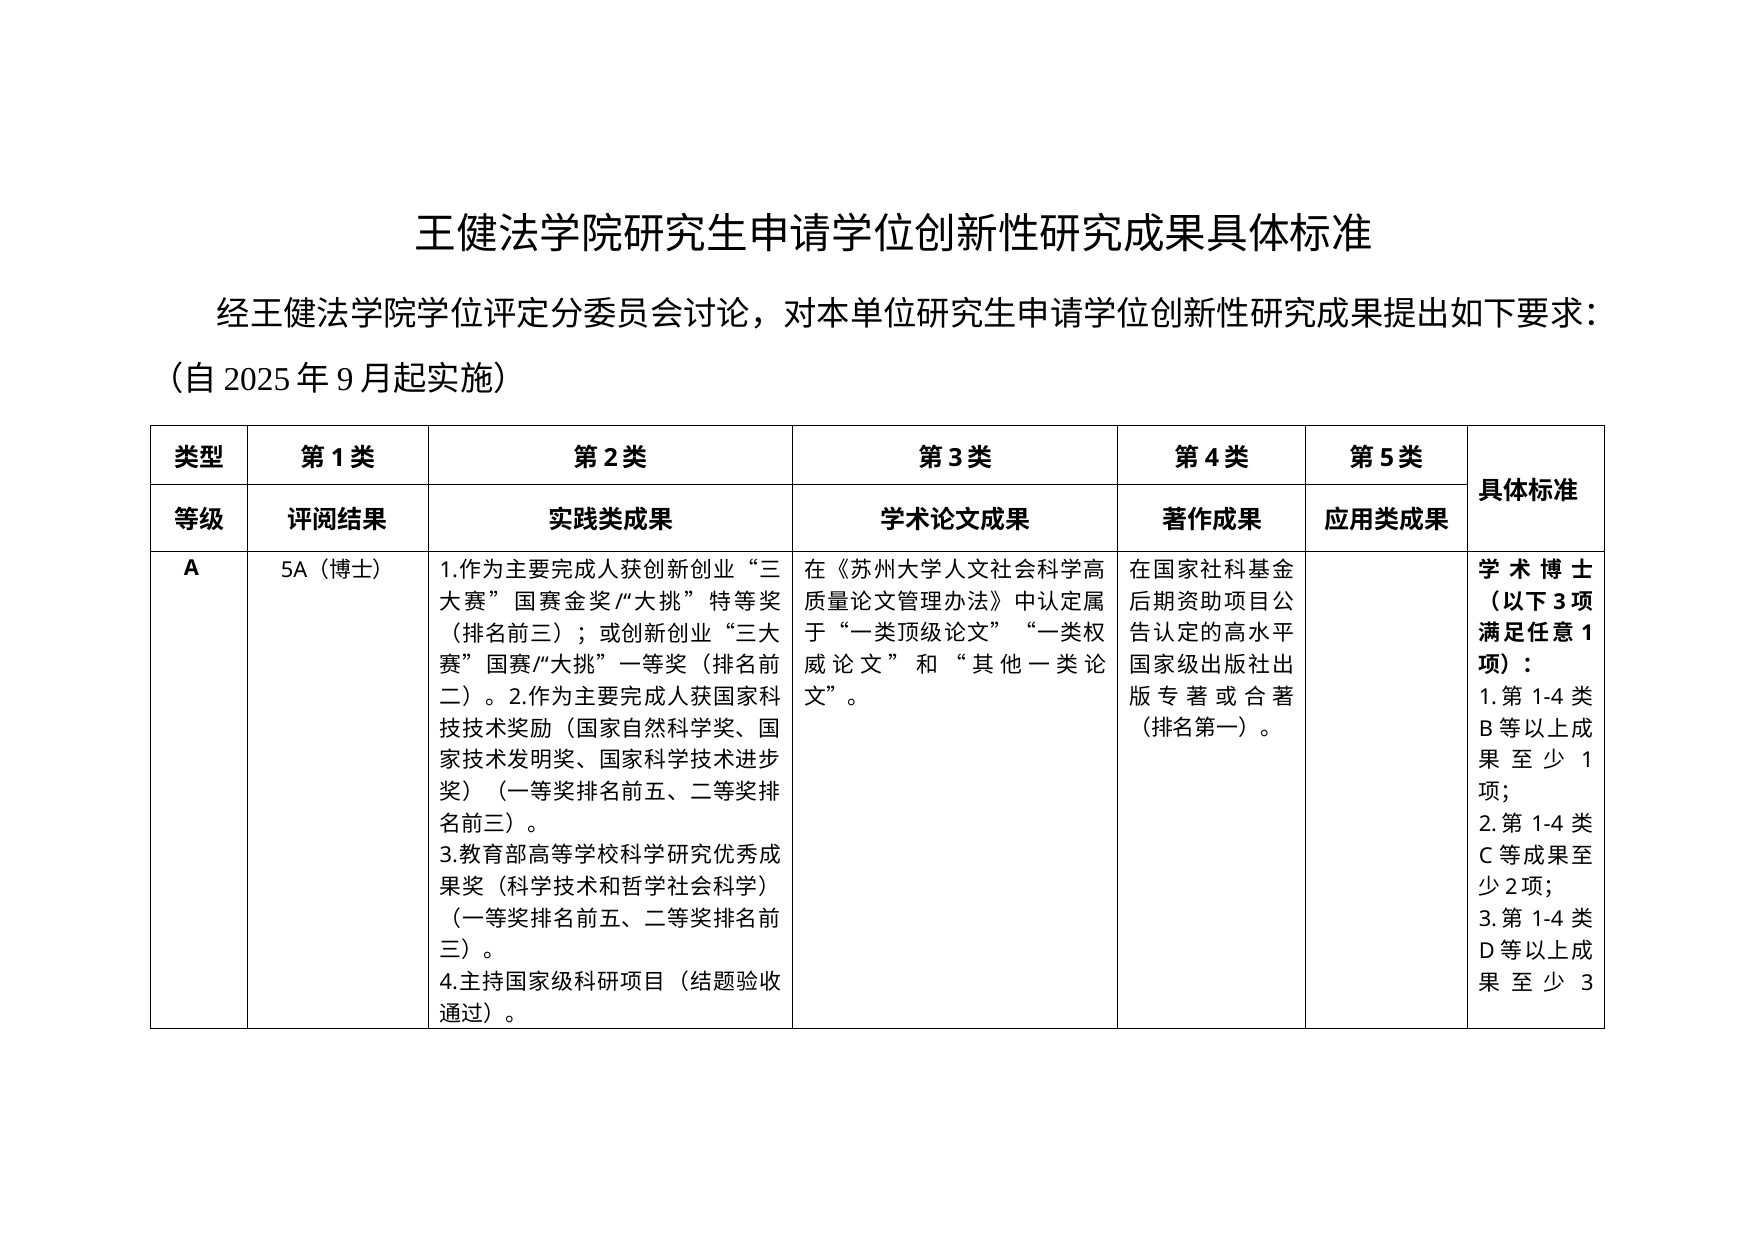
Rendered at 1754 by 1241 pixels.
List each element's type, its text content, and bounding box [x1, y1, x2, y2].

table_header 第5类 [1306, 426, 1467, 484]
table_cell 等级 [151, 485, 247, 551]
table_cell [1306, 552, 1467, 1028]
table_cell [793, 552, 1117, 1028]
table_header 类型 [151, 426, 247, 484]
table_cell A [151, 552, 247, 1028]
text 经王健法学院学位评定分委员会讨论，对本单位研究生申请学位创新性研究成果提出如下要求：（自2025年9月起实施） [150, 279, 1604, 409]
table_cell 应用类成果 [1306, 485, 1467, 551]
table_header 第1类 [248, 426, 428, 484]
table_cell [1118, 552, 1305, 1028]
table_header 第4类 [1118, 426, 1305, 484]
table_header 第3类 [793, 426, 1117, 484]
table_cell 5A（博士） [248, 552, 428, 1028]
table_header 具体标准 [1468, 426, 1604, 551]
table_cell 评阅结果 [248, 485, 428, 551]
table_cell 实践类成果 [429, 485, 792, 551]
table_header 第2类 [429, 426, 792, 484]
table_cell 学术论文成果 [793, 485, 1117, 551]
table_cell 著作成果 [1118, 485, 1305, 551]
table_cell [429, 552, 792, 1028]
text 王健法学院研究生申请学位创新性研究成果具体标准 [150, 198, 1604, 263]
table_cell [1468, 552, 1604, 1028]
